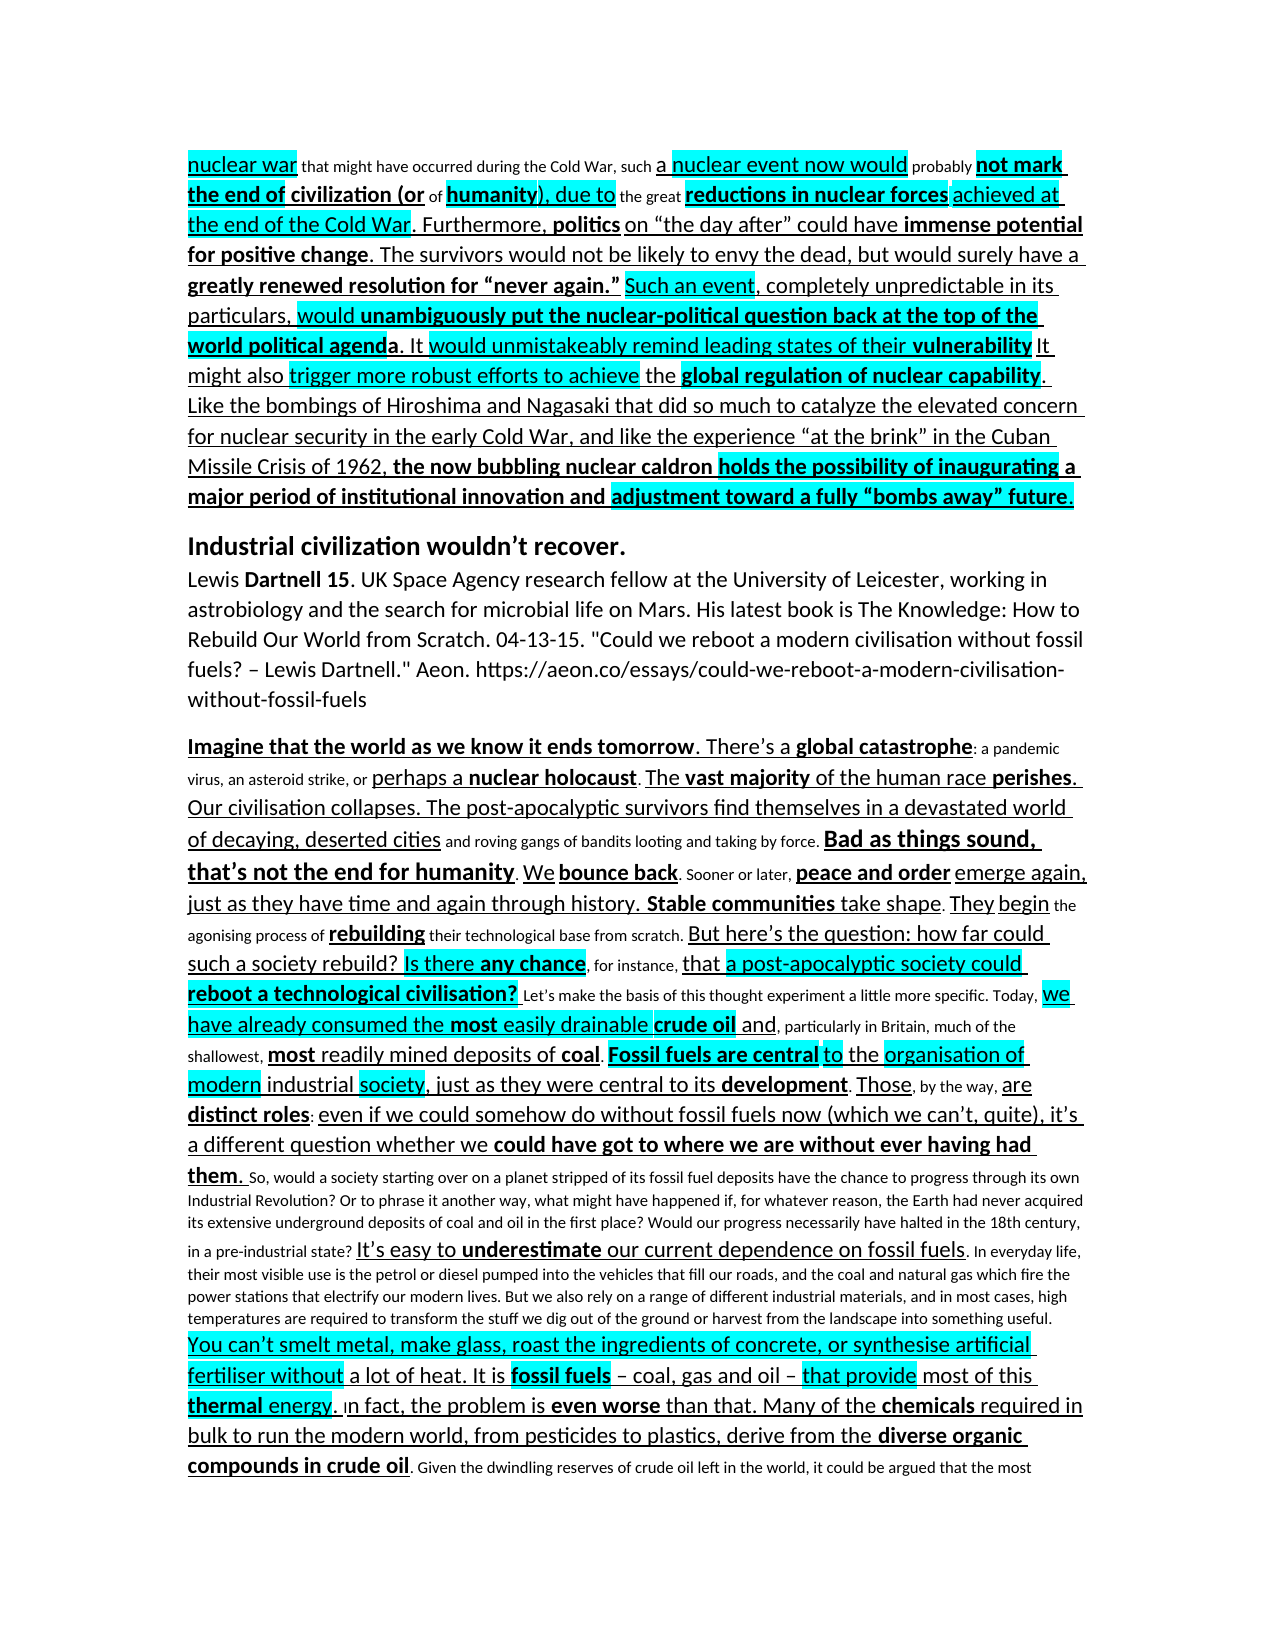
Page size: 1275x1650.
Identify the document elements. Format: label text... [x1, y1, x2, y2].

text Lewis Dartnell 15. UK Space Agency research fellow at the University of Leicester, working in astrobiology and the search for microbial life on Mars. His latest book is The Knowledge: How to Rebuild Our World from Scratch. 04-13-15. "Could we reboot a modern civilisation without fossil fuels? – Lewis Dartnell." Aeon. https://aeon.co/essays/could-we-reboot-a-modern-civilisation-without-fossil-fuels [187, 565, 1087, 714]
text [187, 732, 1087, 1479]
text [187, 150, 1087, 510]
subtitle Industrial civilization wouldn’t recover. [187, 529, 1087, 562]
